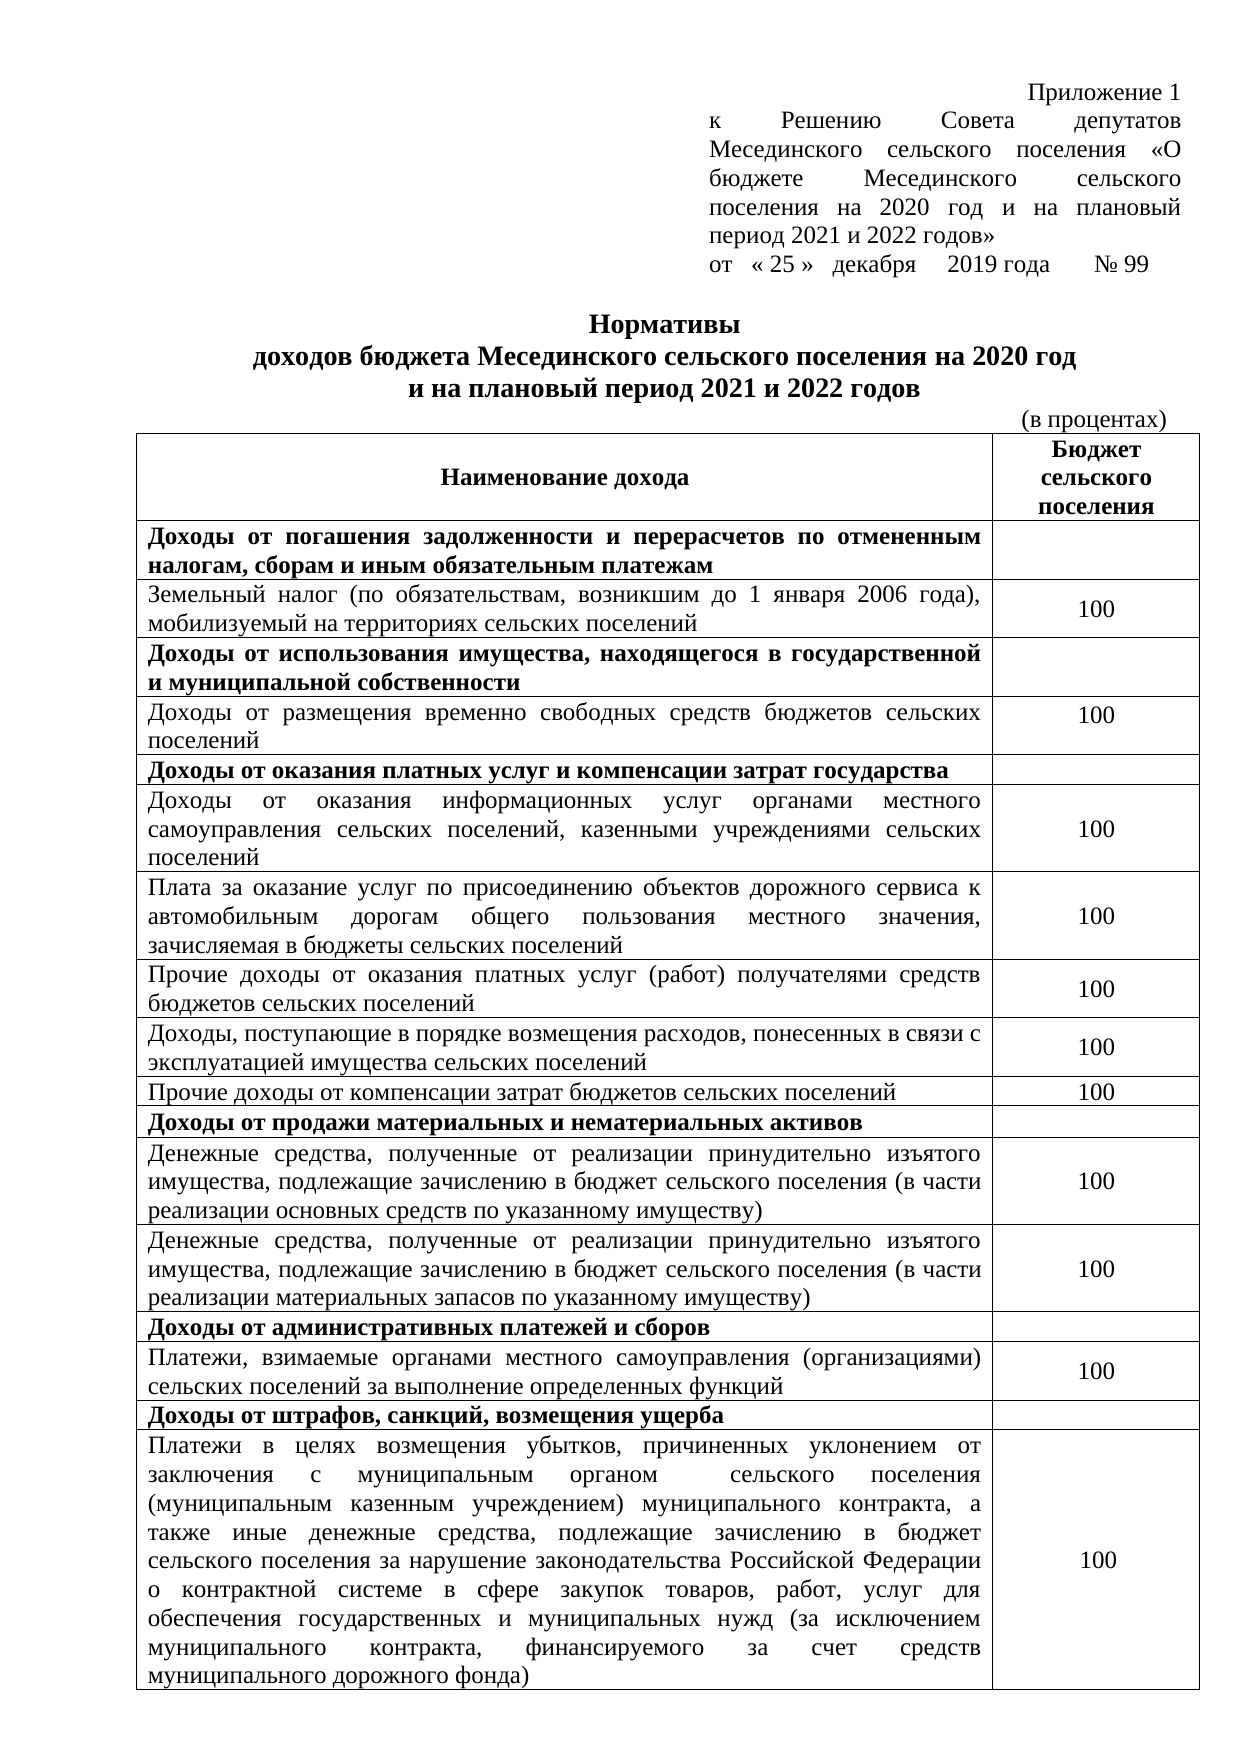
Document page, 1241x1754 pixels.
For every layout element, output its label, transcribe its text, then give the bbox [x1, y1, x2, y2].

table_cell Доходы от административных платежей и сборов [137, 1312, 992, 1341]
table_cell 100 [993, 580, 1199, 637]
table_cell Плата за оказание услуг по присоединению объектов дорожного сервиса к автомобильным дорогам общего пользования местного значения, зачисляемая в бюджеты сельских поселений [137, 872, 992, 958]
table_cell Денежные средства, полученные от реализации принудительно изъятого имущества, подлежащие зачислению в бюджет сельского поселения (в части реализации материальных запасов по указанному имуществу) [137, 1225, 992, 1311]
table_cell Доходы от использования имущества, находящегося в государственной и муниципальной собственности [137, 638, 992, 696]
table_cell [993, 1106, 1199, 1137]
table_cell Доходы от размещения временно свободных средств бюджетов сельских поселений [137, 697, 992, 754]
table_header Бюджет сельского поселения [993, 434, 1199, 520]
table_cell Прочие доходы от компенсации затрат бюджетов сельских поселений [137, 1077, 992, 1105]
table_cell 100 [993, 1077, 1199, 1105]
table_cell 100 [993, 1138, 1199, 1224]
table_cell Доходы от оказания информационных услуг органами местного самоуправления сельских поселений, казенными учреждениями сельских поселений [137, 785, 992, 871]
table_cell 100 [993, 1225, 1199, 1311]
table_cell Доходы от штрафов, санкций, возмещения ущерба [137, 1401, 992, 1429]
table_cell Прочие доходы от оказания платных услуг (работ) получателями средств бюджетов сельских поселений [137, 960, 992, 1017]
table_cell 100 [993, 872, 1199, 958]
table_cell Доходы от погашения задолженности и перерасчетов по отмененным налогам, сборам и иным обязательным платежам [137, 521, 992, 578]
table_cell Доходы, поступающие в порядке возмещения расходов, понесенных в связи с эксплуатацией имущества сельских поселений [137, 1018, 992, 1076]
text Нормативы [148, 307, 1181, 339]
table_header Наименование дохода [137, 434, 992, 520]
table_cell Доходы от оказания платных услуг и компенсации затрат государства [137, 755, 992, 784]
text к Решению Совета депутатов Месединского сельского поселения «О бюджете Месединского сельского поселения на 2020 год и на плановый период 2021 и 2022 годов» [709, 105, 1181, 249]
table_cell [993, 521, 1199, 578]
text от « 25 » декабря 2019 года № 99 [709, 249, 1181, 278]
table_cell [993, 638, 1199, 696]
table_cell 100 [993, 1430, 1199, 1689]
text (в процентах) [148, 404, 1167, 433]
table_cell Денежные средства, полученные от реализации принудительно изъятого имущества, подлежащие зачислению в бюджет сельского поселения (в части реализации основных средств по указанному имуществу) [137, 1138, 992, 1224]
table_cell Платежи, взимаемые органами местного самоуправления (организациями) сельских поселений за выполнение определенных функций [137, 1342, 992, 1399]
text доходов бюджета Месединского сельского поселения на 2020 год и на плановый период 2021 и 2022 годов [148, 339, 1181, 404]
table_cell Доходы от продажи материальных и нематериальных активов [137, 1106, 992, 1137]
table_cell [993, 755, 1199, 784]
table_cell 100 [993, 697, 1199, 754]
table_cell 100 [993, 960, 1199, 1017]
table_cell [993, 1312, 1199, 1341]
table_cell [993, 1401, 1199, 1429]
table_cell 100 [993, 785, 1199, 871]
table_cell 100 [993, 1342, 1199, 1399]
table_cell Земельный налог (по обязательствам, возникшим до 1 января 2006 года), мобилизуемый на территориях сельских поселений [137, 580, 992, 637]
text Приложение 1 [148, 77, 1181, 105]
table_cell 100 [993, 1018, 1199, 1076]
table_cell Платежи в целях возмещения убытков, причиненных уклонением от заключения с муниципальным органом сельского поселения (муниципальным казенным учреждением) муниципального контракта, а также иные денежные средства, подлежащие зачислению в бюджет сельского поселения за нарушение законодательства Российской Федерации о контрактной системе в сфере закупок товаров, работ, услуг для обеспечения государственных и муниципальных нужд (за исключением муниципального контракта, финансируемого за счет средств муниципального дорожного фонда) [137, 1430, 992, 1689]
